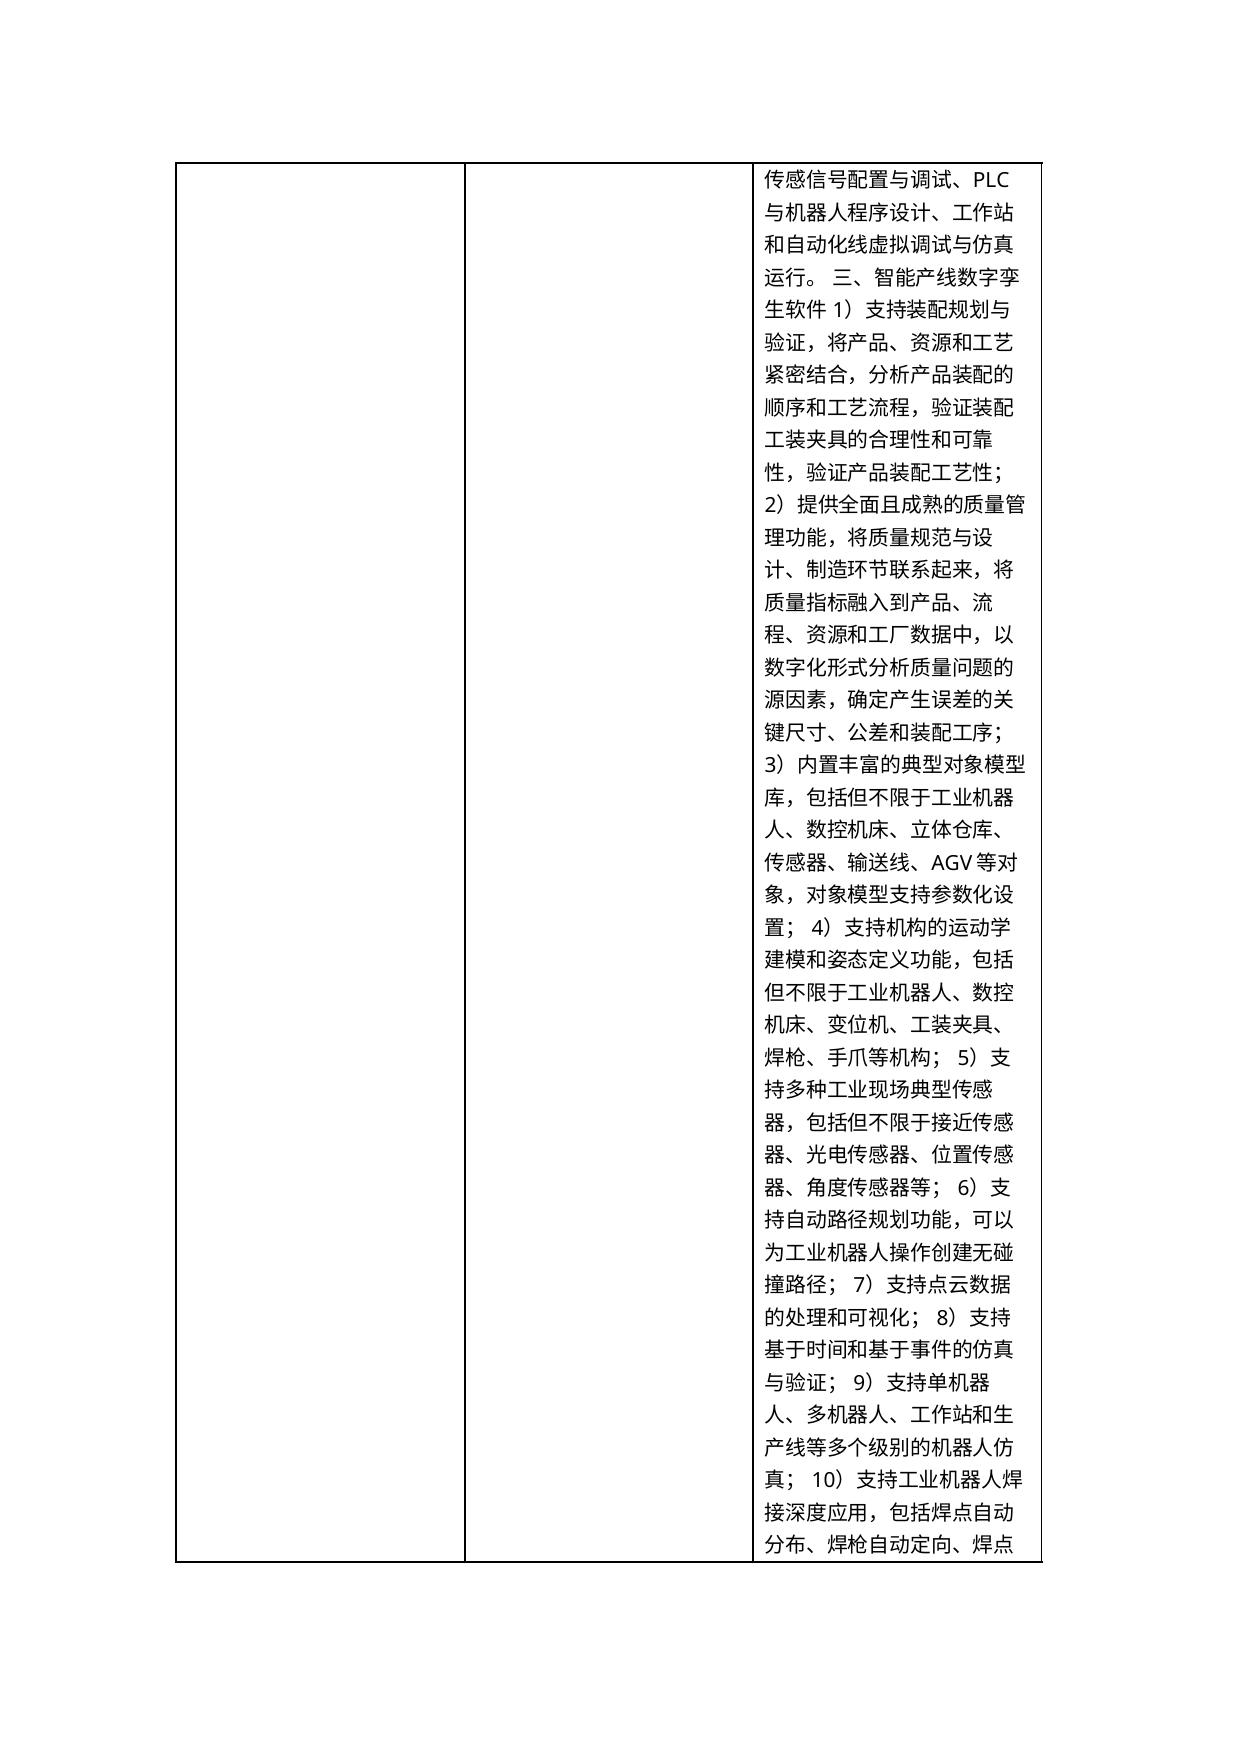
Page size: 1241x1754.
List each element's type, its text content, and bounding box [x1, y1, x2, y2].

table_cell [466, 164, 752, 1561]
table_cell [754, 164, 1041, 1561]
table_cell 2 [177, 164, 464, 1561]
